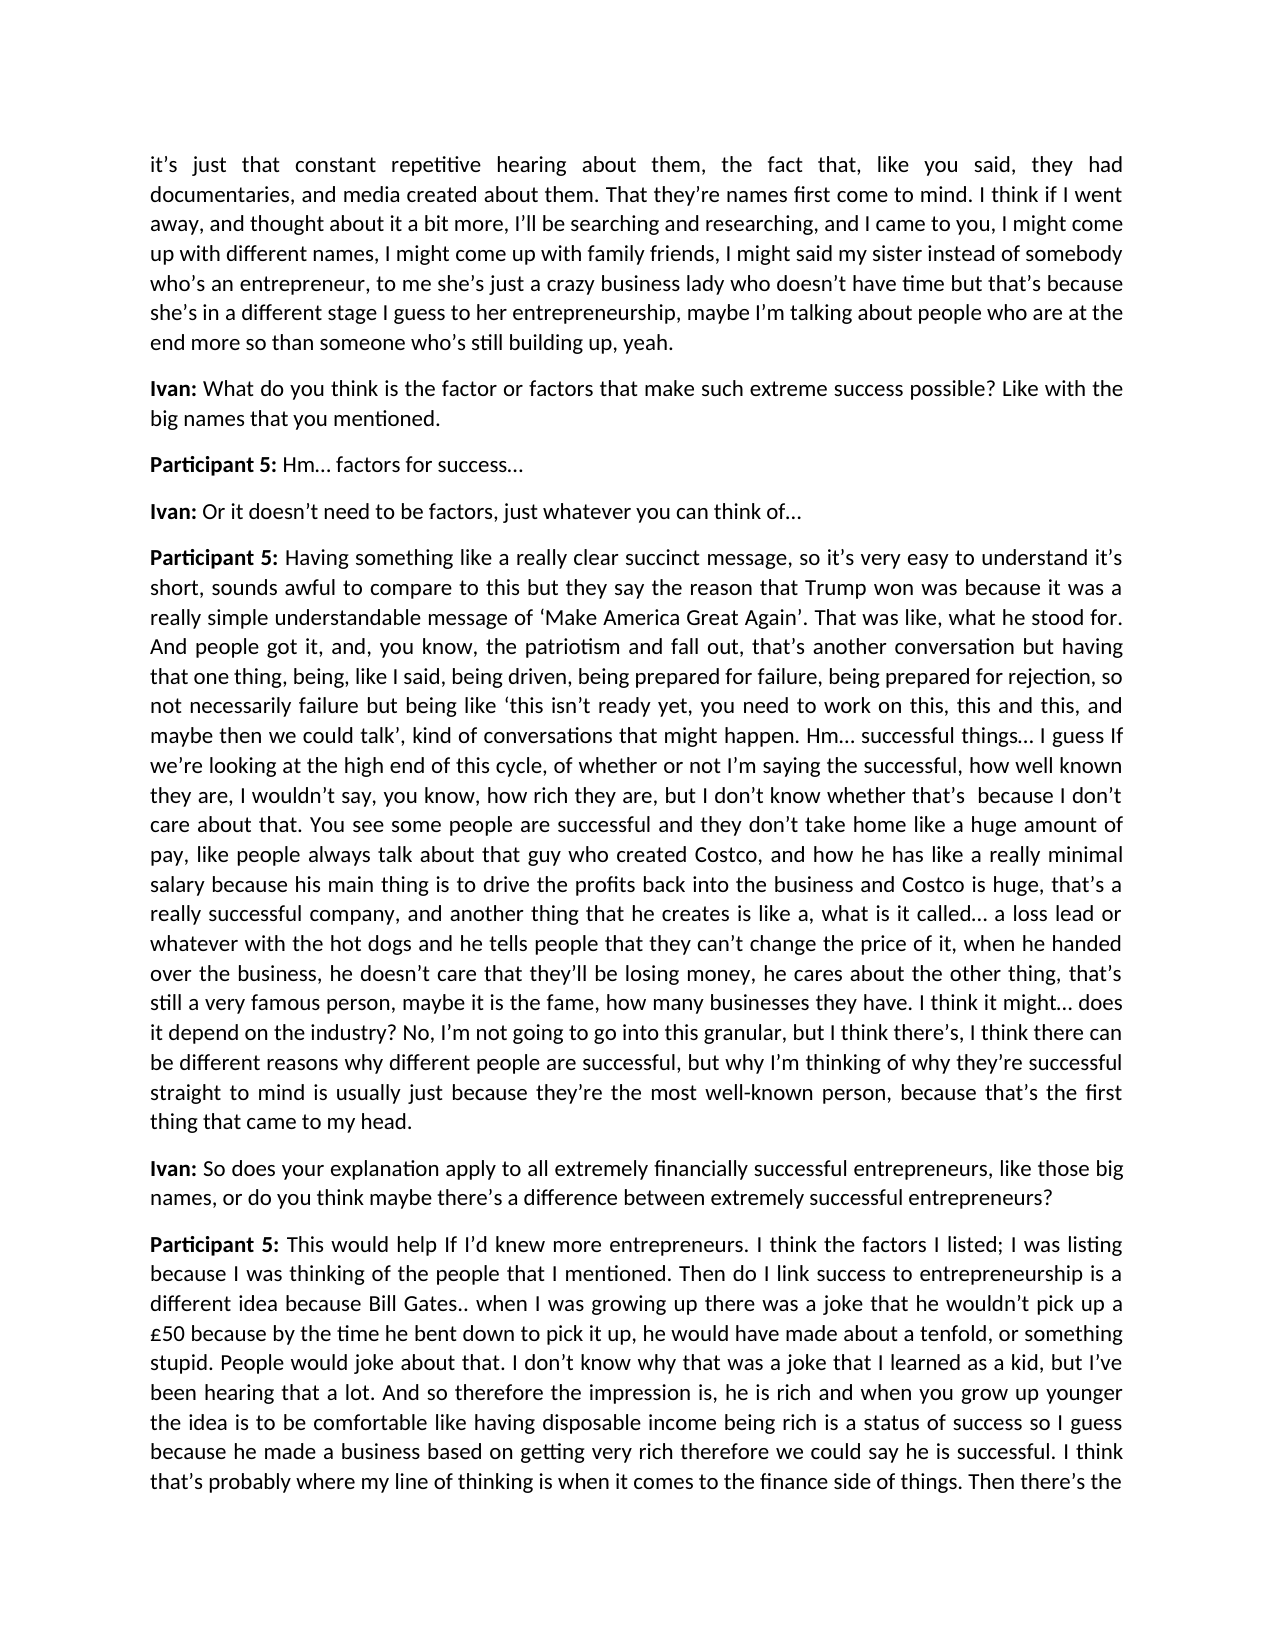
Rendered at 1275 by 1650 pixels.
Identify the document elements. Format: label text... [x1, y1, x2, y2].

text Participant 5: Having something like a really clear succinct message, so it’s very easy to understand it’s short, sounds awful to compare to this but they say the reason that Trump won was because it was a really simple understandable message of ‘Make America Great Again’. That was like, what he stood for. And people got it, and, you know, the patriotism and fall out, that’s another conversation but having that one thing, being, like I said, being driven, being prepared for failure, being prepared for rejection, so not necessarily failure but being like ‘this isn’t ready yet, you need to work on this, this and this, and maybe then we could talk’, kind of conversations that might happen. Hm… successful things… I guess If we’re looking at the high end of this cycle, of whether or not I’m saying the successful, how well known they are, I wouldn’t say, you know, how rich they are, but I don’t know whether that’s because I don’t care about that. You see some people are successful and they don’t take home like a huge amount of pay, like people always talk about that guy who created Costco, and how he has like a really minimal salary because his main thing is to drive the profits back into the business and Costco is huge, that’s a really successful company, and another thing that he creates is like a, what is it called… a loss lead or whatever with the hot dogs and he tells people that they can’t change the price of it, when he handed over the business, he doesn’t care that they’ll be losing money, he cares about the other thing, that’s still a very famous person, maybe it is the fame, how many businesses they have. I think it might… does it depend on the industry? No, I’m not going to go into this granular, but I think there’s, I think there can be different reasons why different people are successful, but why I’m thinking of why they’re successful straight to mind is usually just because they’re the most well-known person, because that’s the first thing that came to my head. [150, 543, 1125, 1135]
text Ivan: What do you think is the factor or factors that make such extreme success possible? Like with the big names that you mentioned. [150, 374, 1125, 432]
text Participant 5: Hm… factors for success… [150, 451, 1125, 478]
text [150, 150, 1125, 356]
text Ivan: So does your explanation apply to all extremely financially successful entrepreneurs, like those big names, or do you think maybe there’s a difference between extremely successful entrepreneurs? [150, 1154, 1125, 1211]
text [150, 1230, 1125, 1495]
text Ivan: Or it doesn’t need to be factors, just whatever you can think of… [150, 497, 1125, 525]
